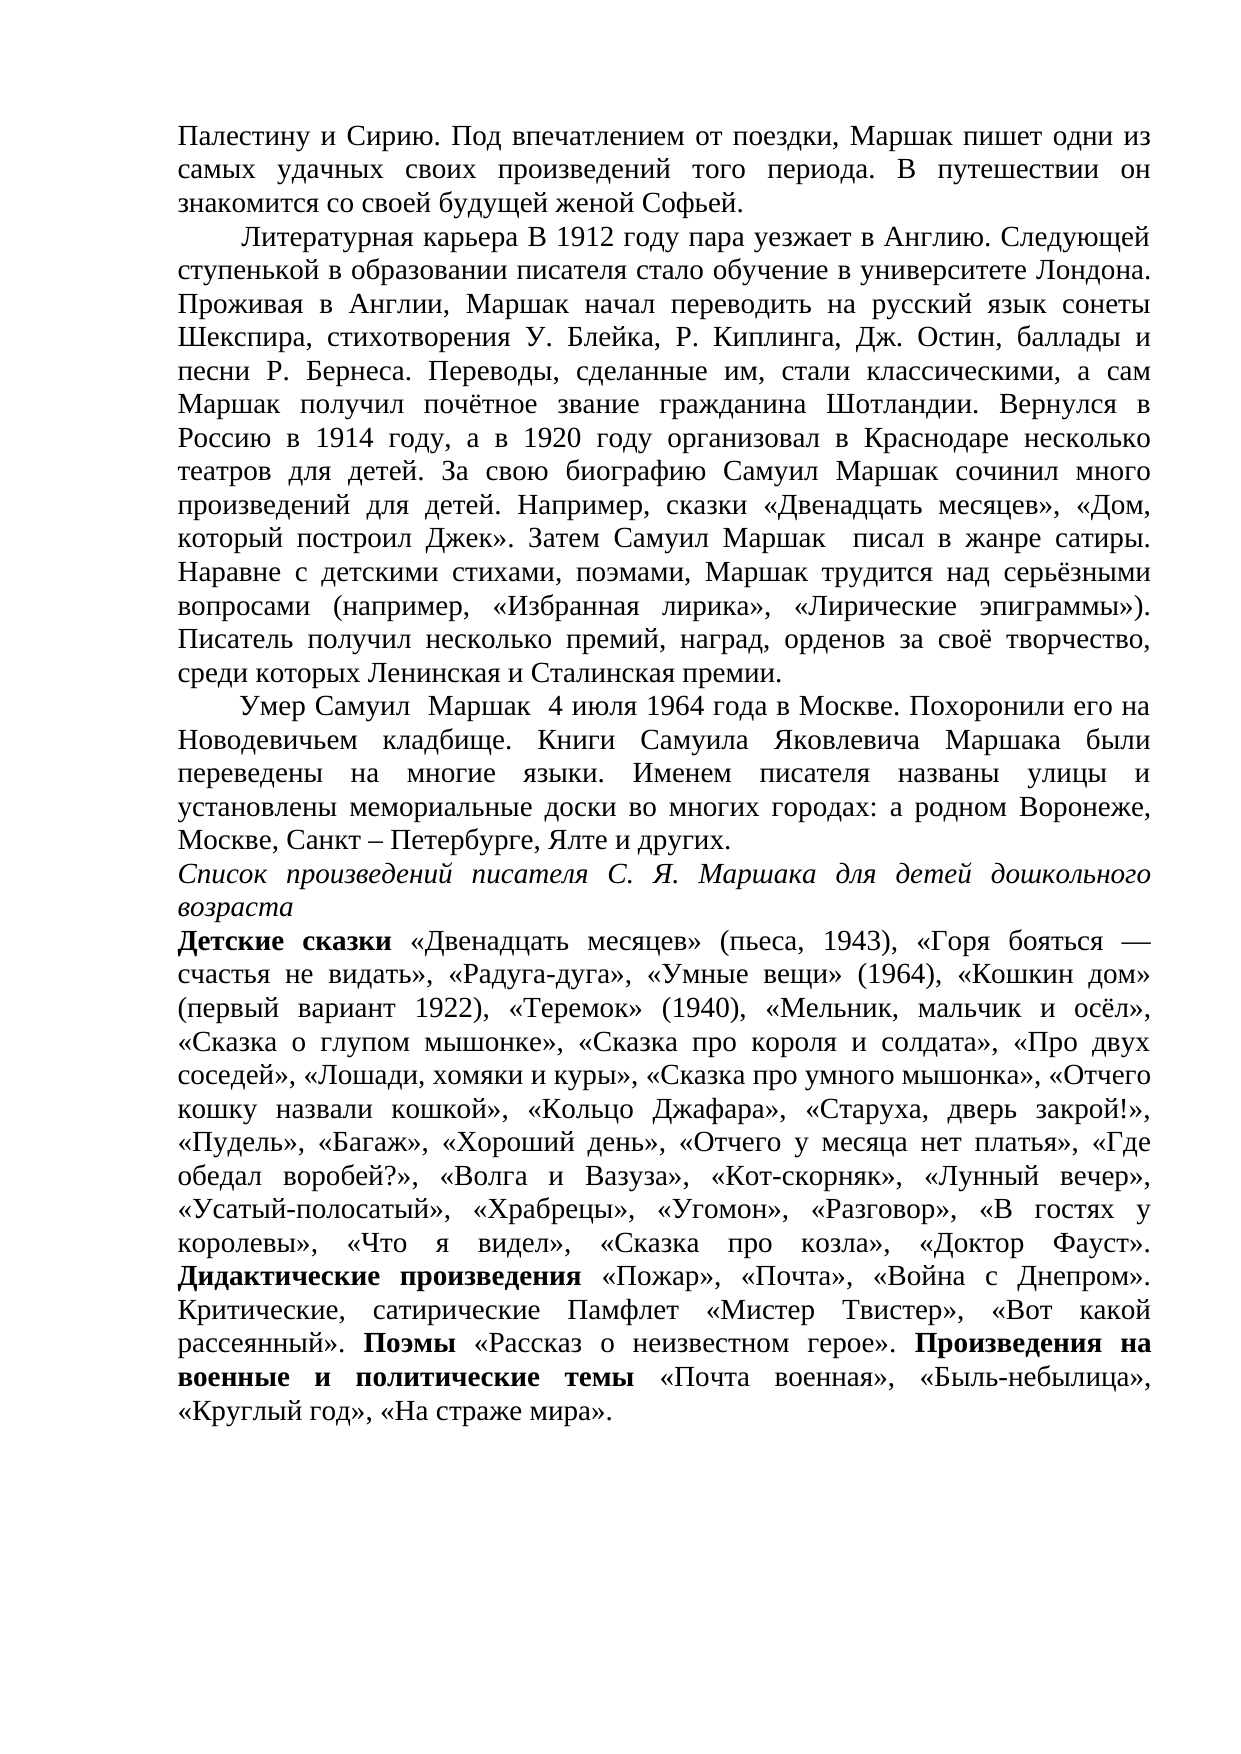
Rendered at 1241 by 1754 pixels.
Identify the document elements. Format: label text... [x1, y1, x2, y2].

text Детские сказки «Двенадцать месяцев» (пьеса, 1943), «Горя бояться — счастья не видать», «Радуга-дуга», «Умные вещи» (1964), «Кошкин дом» (первый вариант 1922), «Теремок» (1940), «Мельник, мальчик и осёл», «Сказка о глупом мышонке», «Сказка про короля и солдата», «Про двух соседей», «Лошади, хомяки и куры», «Сказка про умного мышонка», «Отчего кошку назвали кошкой», «Кольцо Джафара», «Старуха, дверь закрой!», «Пудель», «Багаж», «Хороший день», «Отчего у месяца нет платья», «Где обедал воробей?», «Волга и Вазуза», «Кот-скорняк», «Лунный вечер», «Усатый-полосатый», «Храбрецы», «Угомон», «Разговор», «В гостях у королевы», «Что я видел», «Сказка про козла», «Доктор Фауст». Дидактические произведения «Пожар», «Почта», «Война с Днепром». Критические, сатирические Памфлет «Мистер Твистер», «Вот какой рассеянный». Поэмы «Рассказ о неизвестном герое». Произведения на военные и политические темы «Почта военная», «Быль-небылица», «Круглый год», «На страже мира». [177, 923, 1152, 1426]
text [177, 118, 1152, 219]
text Умер Самуил Маршак 4 июля 1964 года в Москве. Похоронили его на Новодевичьем кладбище. Книги Самуила Яковлевича Маршака были переведены на многие языки. Именем писателя названы улицы и установлены мемориальные доски во многих городах: а родном Воронеже, Москве, Санкт – Петербурге, Ялте и других. [177, 688, 1152, 856]
text Литературная карьера В 1912 году пара уезжает в Англию. Следующей ступенькой в образовании писателя стало обучение в университете Лондона. Проживая в Англии, Маршак начал переводить на русский язык сонеты Шекспира, стихотворения У. Блейка, Р. Киплинга, Дж. Остин, баллады и песни Р. Бернеса. Переводы, сделанные им, стали классическими, а сам Маршак получил почётное звание гражданина Шотландии. Вернулся в Россию в 1914 году, а в 1920 году организовал в Краснодаре несколько театров для детей. За свою биографию Самуил Маршак сочинил много произведений для детей. Например, сказки «Двенадцать месяцев», «Дом, который построил Джек». Затем Самуил Маршак писал в жанре сатиры. Наравне с детскими стихами, поэмами, Маршак трудится над серьёзными вопросами (например, «Избранная лирика», «Лирические эпиграммы»). Писатель получил несколько премий, наград, орденов за своё творчество, среди которых Ленинская и Сталинская премии. [177, 219, 1152, 688]
text Список произведений писателя С. Я. Маршака для детей дошкольного возраста [177, 856, 1152, 923]
